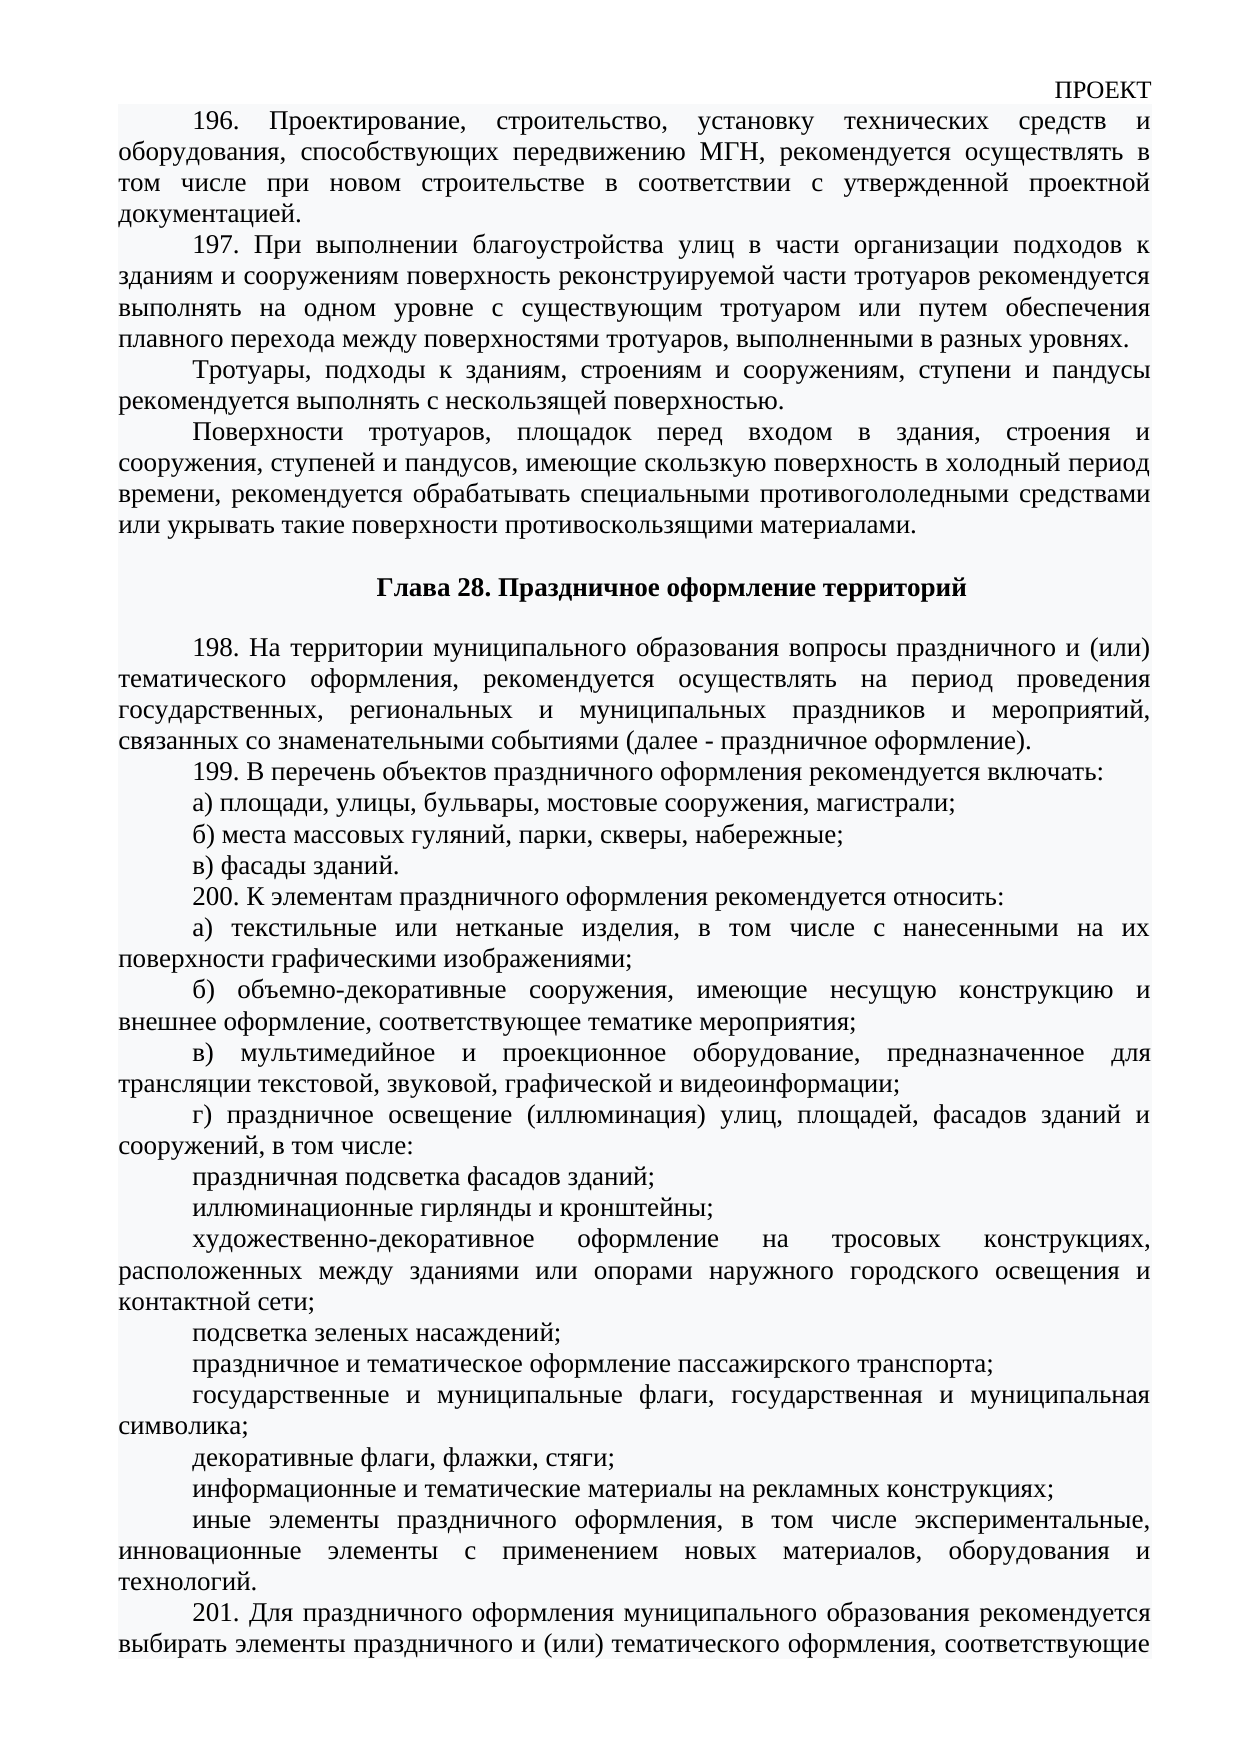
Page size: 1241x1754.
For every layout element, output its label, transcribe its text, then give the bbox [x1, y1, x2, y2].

text в) мультимедийное и проекционное оборудование, предназначенное для трансляции текстовой, звуковой, графической и видеоинформации; [118, 1036, 1152, 1098]
text декоративные флаги, флажки, стяги; [118, 1441, 1152, 1472]
text 197. При выполнении благоустройства улиц в части организации подходов к зданиям и сооружениям поверхность реконструируемой части тротуаров рекомендуется выполнять на одном уровне с существующим тротуаром или путем обеспечения плавного перехода между поверхностями тротуаров, выполненными в разных уровнях. [118, 228, 1152, 353]
text а) текстильные или нетканые изделия, в том числе с нанесенными на их поверхности графическими изображениями; [118, 911, 1152, 973]
text 196. Проектирование, строительство, установку технических средств и оборудования, способствующих передвижению МГН, рекомендуется осуществлять в том числе при новом строительстве в соответствии с утвержденной проектной документацией. [118, 104, 1152, 228]
text а) площади, улицы, бульвары, мостовые сооружения, магистрали; [118, 787, 1152, 818]
text б) объемно-декоративные сооружения, имеющие несущую конструкцию и внешнее оформление, соответствующее тематике мероприятия; [118, 973, 1152, 1036]
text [118, 1596, 1152, 1659]
text в) фасады зданий. [118, 849, 1152, 880]
text иллюминационные гирлянды и кронштейны; [118, 1191, 1152, 1223]
text информационные и тематические материалы на рекламных конструкциях; [118, 1472, 1152, 1503]
text подсветка зеленых насаждений; [118, 1316, 1152, 1347]
text Тротуары, подходы к зданиям, строениям и сооружениям, ступени и пандусы рекомендуется выполнять с нескользящей поверхностью. [118, 353, 1152, 415]
text Поверхности тротуаров, площадок перед входом в здания, строения и сооружения, ступеней и пандусов, имеющие скользкую поверхность в холодный период времени, рекомендуется обрабатывать специальными противогололедными средствами или укрывать такие поверхности противоскользящими материалами. [118, 415, 1152, 540]
text иные элементы праздничного оформления, в том числе экспериментальные, инновационные элементы с применением новых материалов, оборудования и технологий. [118, 1503, 1152, 1596]
text государственные и муниципальные флаги, государственная и муниципальная символика; [118, 1378, 1152, 1441]
text художественно-декоративное оформление на тросовых конструкциях, расположенных между зданиями или опорами наружного городского освещения и контактной сети; [118, 1223, 1152, 1316]
text 199. В перечень объектов праздничного оформления рекомендуется включать: [118, 755, 1152, 787]
text 200. К элементам праздничного оформления рекомендуется относить: [118, 880, 1152, 911]
text г) праздничное освещение (иллюминация) улиц, площадей, фасадов зданий и сооружений, в том числе: [118, 1098, 1152, 1160]
text Глава 28. Праздничное оформление территорий [118, 571, 1152, 602]
text праздничное и тематическое оформление пассажирского транспорта; [118, 1347, 1152, 1378]
text б) места массовых гуляний, парки, скверы, набережные; [118, 818, 1152, 849]
text праздничная подсветка фасадов зданий; [118, 1160, 1152, 1191]
text 198. На территории муниципального образования вопросы праздничного и (или) тематического оформления, рекомендуется осуществлять на период проведения государственных, региональных и муниципальных праздников и мероприятий, связанных со знаменательными событиями (далее - праздничное оформление). [118, 631, 1152, 755]
